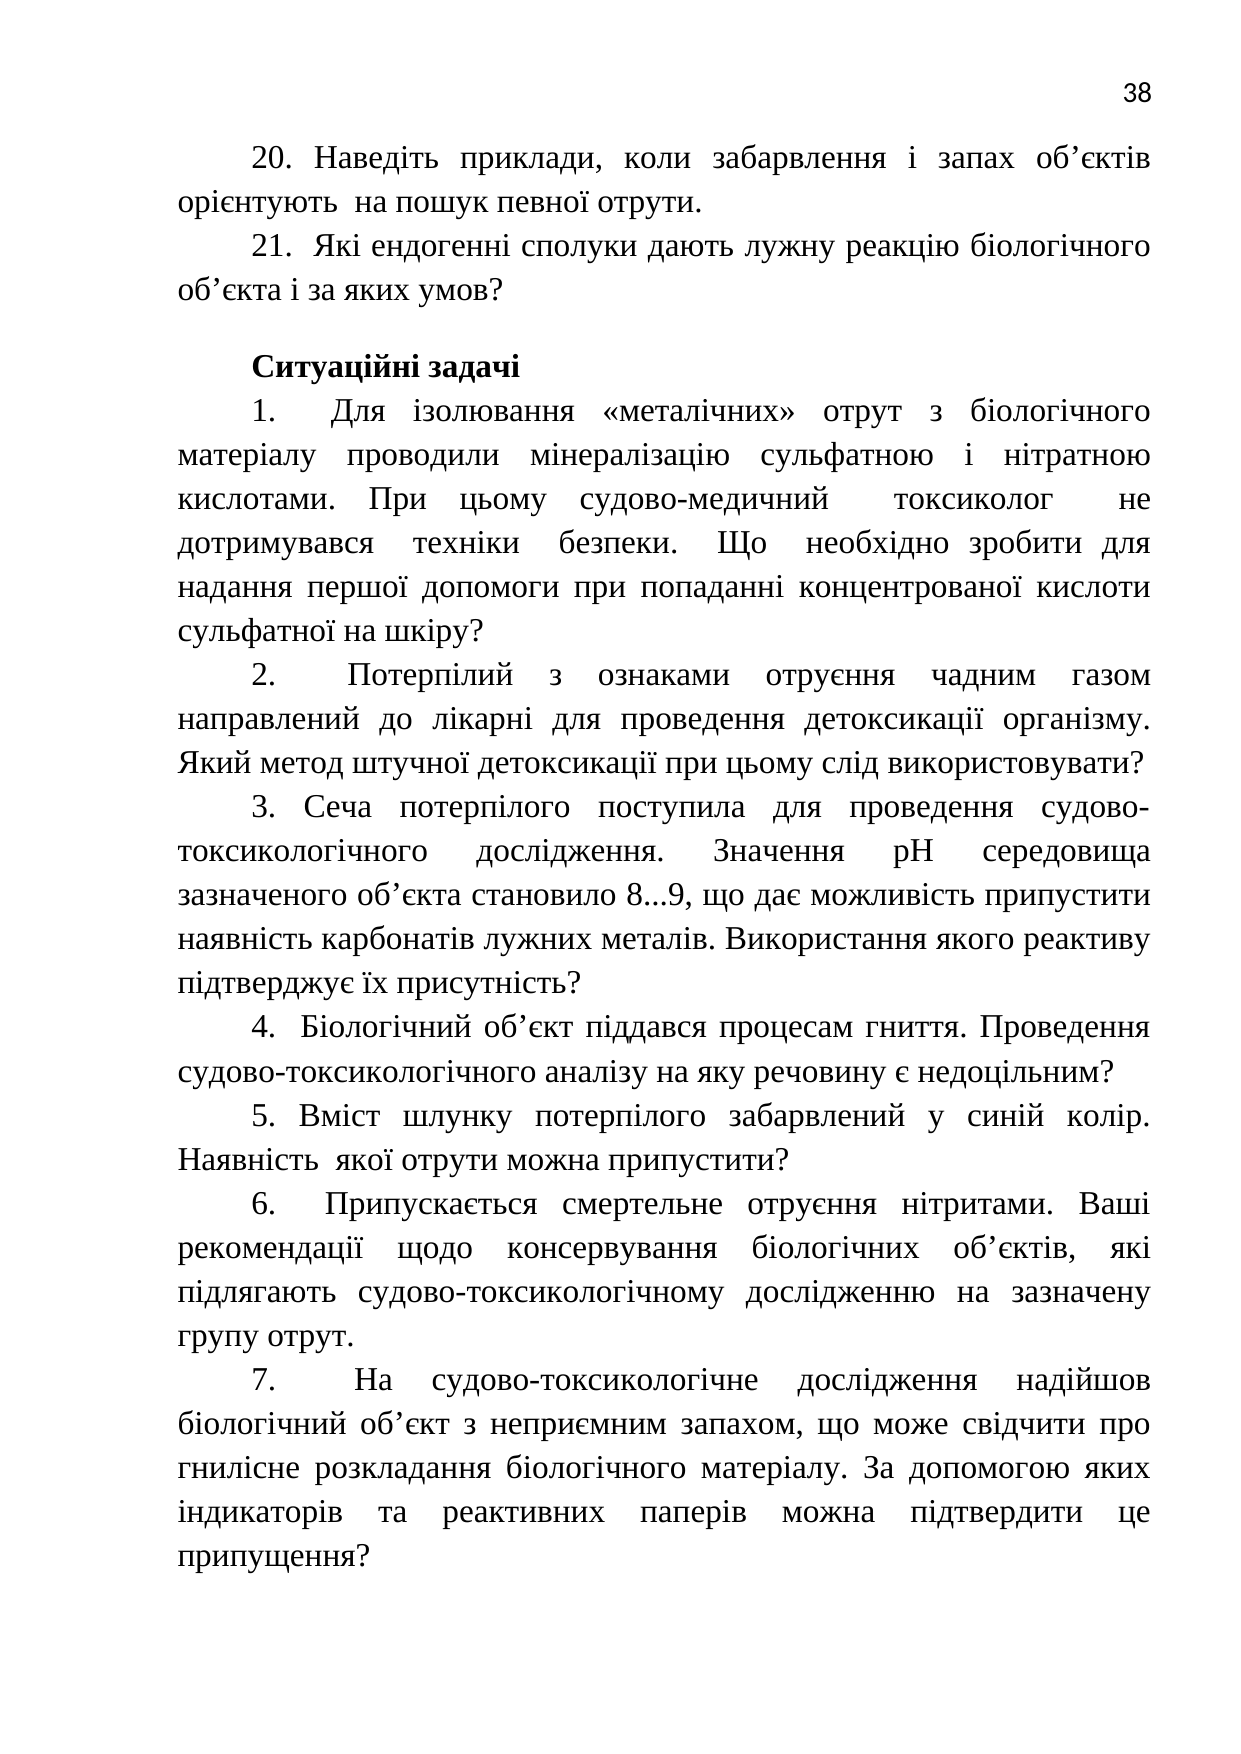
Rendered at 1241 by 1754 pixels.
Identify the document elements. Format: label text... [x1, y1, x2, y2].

text 21. Які ендогенні сполуки дають лужну реакцію біологічного об’єкта і за яких умов? [177, 226, 1152, 308]
text 1. Для ізолювання «металічних» отрут з біологічного матеріалу проводили мінералізацію сульфатною і нітратною кислотами. При цьому судово-медичний токсиколог не дотримувався техніки безпеки. Що необхідно зробити для надання першої допомоги при попаданні концентрованої кислоти сульфатної на шкіру? [177, 390, 1152, 648]
text 5. Вміст шлунку потерпілого забарвлений у синій колір. Наявність якої отрути можна припустити? [177, 1095, 1152, 1177]
text Ситуаційні задачі [177, 346, 1152, 384]
text 20. Наведіть приклади, коли забарвлення і запах об’єктів орієнтують на пошук певної отрути. [177, 137, 1152, 220]
text 3. Сеча потерпілого поступила для проведення судово-токсикологічного дослідження. Значення рН середовища зазначеного об’єкта становило 8...9, що дає можливість припустити наявність карбонатів лужних металів. Використання якого реактиву підтверджує їх присутність? [177, 786, 1152, 1001]
text 7. На судово-токсикологічне дослідження надійшов біологічний об’єкт з неприємним запахом, що може свідчити про гнилісне розкладання біологічного матеріалу. За допомогою яких індикаторів та реактивних паперів можна підтвердити це припущення? [177, 1359, 1152, 1574]
text 6. Припускається смертельне отруєння нітритами. Ваші рекомендації щодо консервування біологічних об’єктів, які підлягають судово-токсикологічному дослідженню на зазначену групу отрут. [177, 1183, 1152, 1353]
text 2. Потерпілий з ознаками отруєння чадним газом направлений до лікарні для проведення детоксикації організму. Який метод штучної детоксикації при цьому слід використовувати? [177, 654, 1152, 781]
text 4. Біологічний об’єкт піддався процесам гниття. Проведення судово-токсикологічного аналізу на яку речовину є недоцільним? [177, 1007, 1152, 1089]
